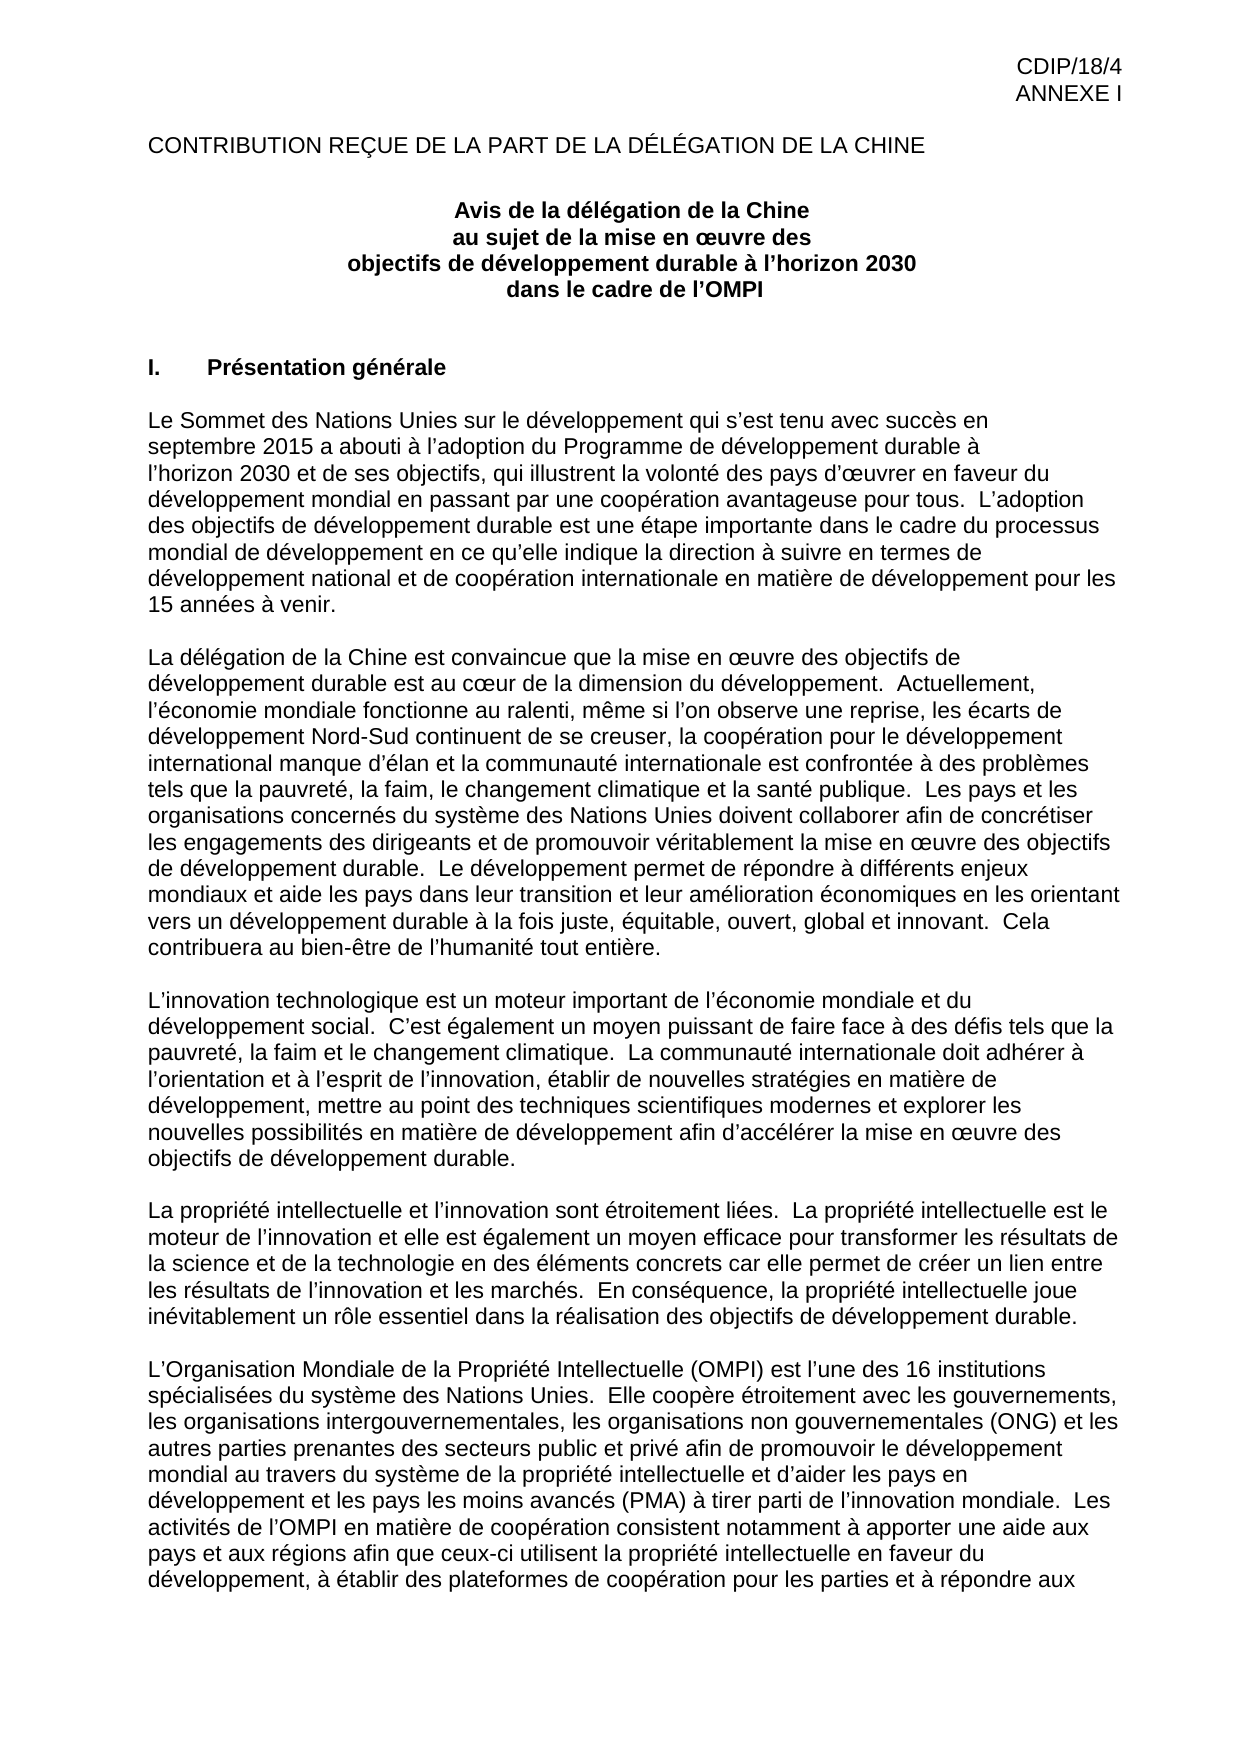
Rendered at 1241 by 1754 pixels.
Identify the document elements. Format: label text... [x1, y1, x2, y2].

text Avis de la délégation de la Chine au sujet de la mise en œuvre des objectifs de développement durable à l’horizon 2030 dans le cadre de l’OMPI [148, 197, 1122, 303]
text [148, 1356, 1122, 1593]
text La délégation de la Chine est convaincue que la mise en œuvre des objectifs de développement durable est au cœur de la dimension du développement. Actuellement, l’économie mondiale fonctionne au ralenti, même si l’on observe une reprise, les écarts de développement Nord-Sud continuent de se creuser, la coopération pour le développement international manque d’élan et la communauté internationale est confrontée à des problèmes tels que la pauvreté, la faim, le changement climatique et la santé publique. Les pays et les organisations concernés du système des Nations Unies doivent collaborer afin de concrétiser les engagements des dirigeants et de promouvoir véritablement la mise en œuvre des objectifs de développement durable. Le développement permet de répondre à différents enjeux mondiaux et aide les pays dans leur transition et leur amélioration économiques en les orientant vers un développement durable à la fois juste, équitable, ouvert, global et innovant. Cela contribuera au bien-être de l’humanité tout entière. [148, 644, 1122, 960]
text Le Sommet des Nations Unies sur le développement qui s’est tenu avec succès en septembre 2015 a abouti à l’adoption du Programme de développement durable à l’horizon 2030 et de ses objectifs, qui illustrent la volonté des pays d’œuvrer en faveur du développement mondial en passant par une coopération avantageuse pour tous. L’adoption des objectifs de développement durable est une étape importante dans le cadre du processus mondial de développement en ce qu’elle indique la direction à suivre en termes de développement national et de coopération internationale en matière de développement pour les 15 années à venir. [148, 407, 1122, 618]
text La propriété intellectuelle et l’innovation sont étroitement liées. La propriété intellectuelle est le moteur de l’innovation et elle est également un moyen efficace pour transformer les résultats de la science et de la technologie en des éléments concrets car elle permet de créer un lien entre les résultats de l’innovation et les marchés. En conséquence, la propriété intellectuelle joue inévitablement un rôle essentiel dans la réalisation des objectifs de développement durable. [148, 1197, 1122, 1329]
subtitle Contribution reçue de la part de la délégation de la Chine [148, 132, 1122, 158]
text L’innovation technologique est un moteur important de l’économie mondiale et du développement social. C’est également un moyen puissant de faire face à des défis tels que la pauvreté, la faim et le changement climatique. La communauté internationale doit adhérer à l’orientation et à l’esprit de l’innovation, établir de nouvelles stratégies en matière de développement, mettre au point des techniques scientifiques modernes et explorer les nouvelles possibilités en matière de développement afin d’accélérer la mise en œuvre des objectifs de développement durable. [148, 987, 1122, 1171]
list Présentation générale [148, 354, 1122, 381]
